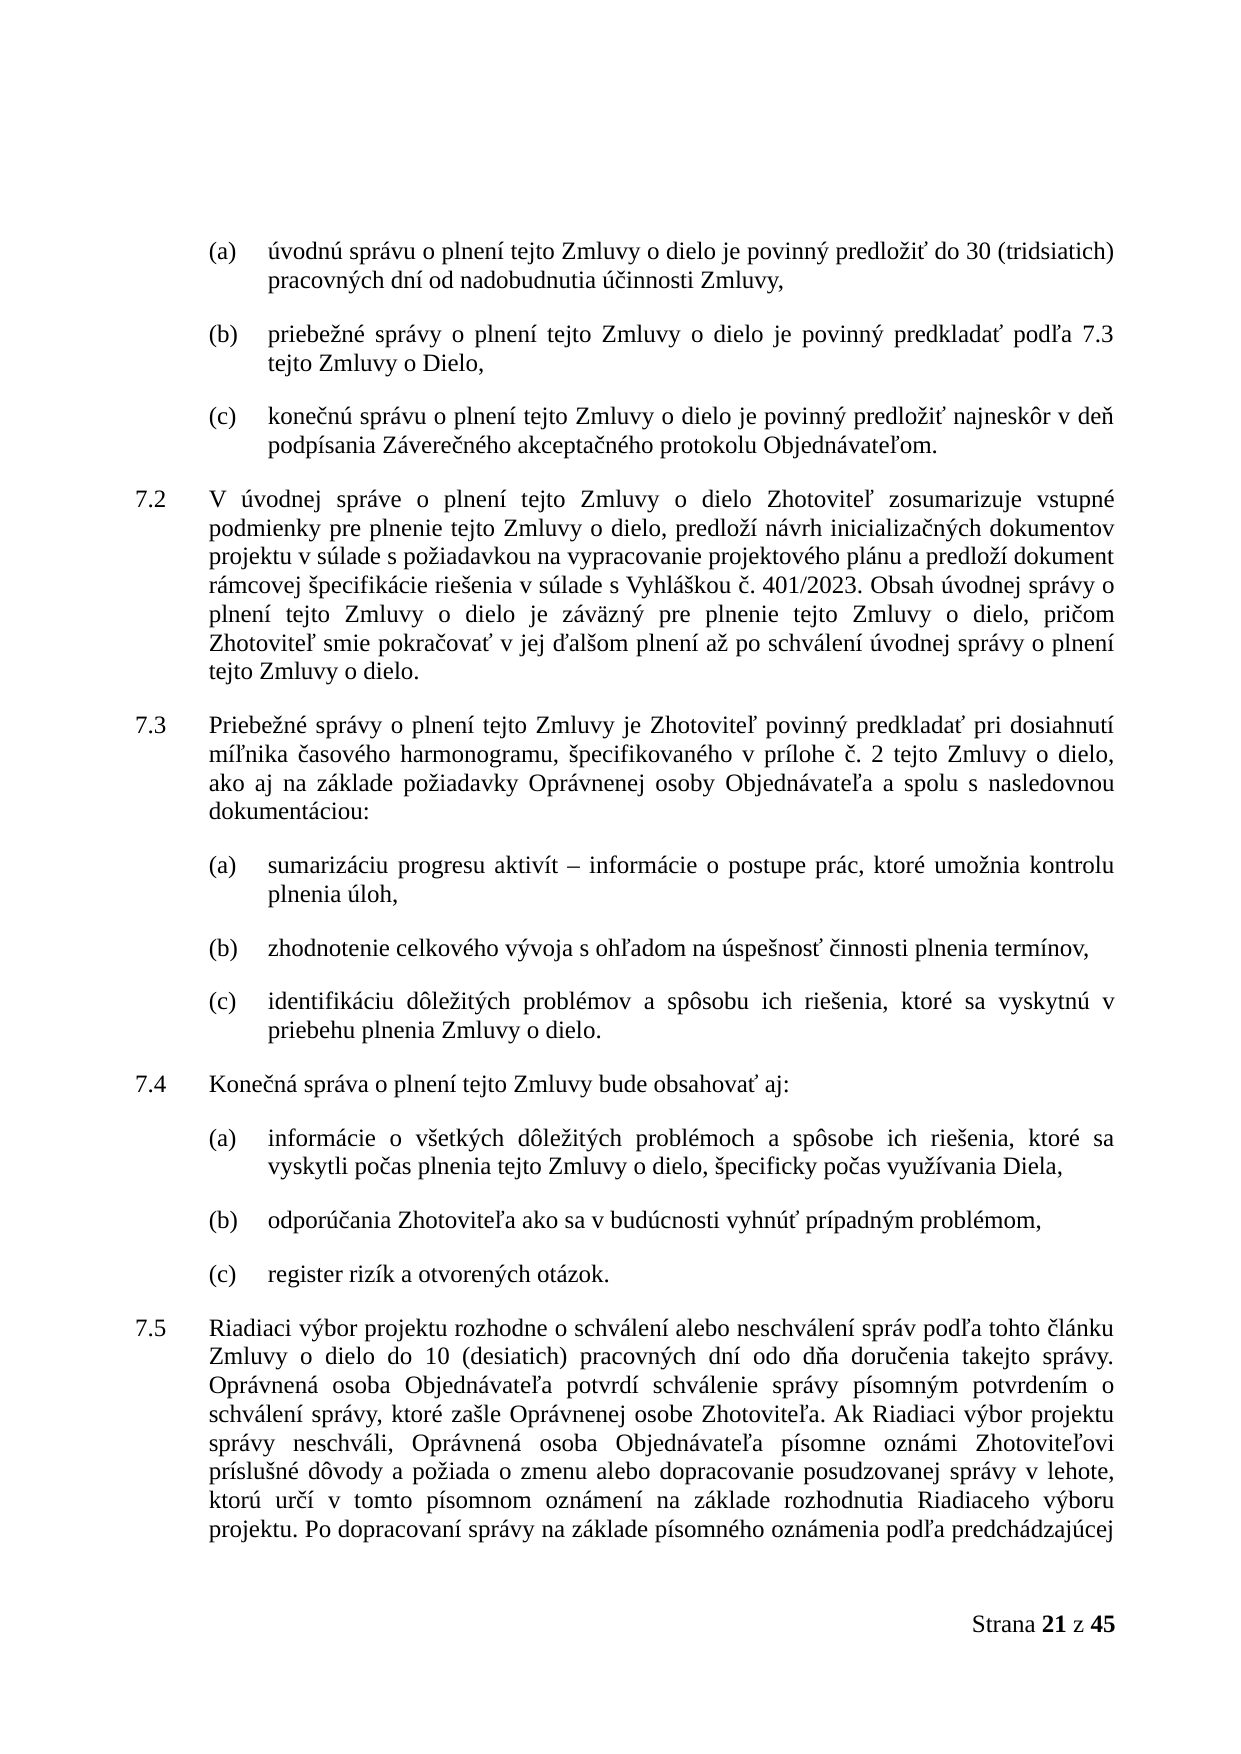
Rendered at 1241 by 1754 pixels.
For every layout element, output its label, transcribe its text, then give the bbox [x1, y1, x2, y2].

list úvodnú správu o plnení tejto Zmluvy o dielo je povinný predložiť do 30 (tridsiatich) pracovných dní od nadobudnutia účinnosti Zmluvy, [208, 236, 1115, 294]
list register rizík a otvorených otázok. [208, 1259, 1115, 1288]
list Konečná správa o plnení tejto Zmluvy bude obsahovať aj: [135, 1069, 1115, 1098]
list informácie o všetkých dôležitých problémoch a spôsobe ich riešenia, ktoré sa vyskytli počas plnenia tejto Zmluvy o dielo, špecificky počas využívania Diela, [208, 1123, 1115, 1180]
list V úvodnej správe o plnení tejto Zmluvy o dielo Zhotoviteľ zosumarizuje vstupné podmienky pre plnenie tejto Zmluvy o dielo, predloží návrh inicializačných dokumentov projektu v súlade s požiadavkou na vypracovanie projektového plánu a predloží dokument rámcovej špecifikácie riešenia v súlade s Vyhláškou č. 401/2023. Obsah úvodnej správy o plnení tejto Zmluvy o dielo je záväzný pre plnenie tejto Zmluvy o dielo, pričom Zhotoviteľ smie pokračovať v jej ďalšom plnení až po schválení úvodnej správy o plnení tejto Zmluvy o dielo. [135, 484, 1115, 685]
list konečnú správu o plnení tejto Zmluvy o dielo je povinný predložiť najneskôr v deň podpísania Záverečného akceptačného protokolu Objednávateľom. [208, 401, 1115, 459]
list sumarizáciu progresu aktivít – informácie o postupe prác, ktoré umožnia kontrolu plnenia úloh, [208, 850, 1115, 908]
list priebežné správy o plnení tejto Zmluvy o dielo je povinný predkladať podľa 7.3 tejto Zmluvy o Dielo, [208, 319, 1115, 376]
list identifikáciu dôležitých problémov a spôsobu ich riešenia, ktoré sa vyskytnú v priebehu plnenia Zmluvy o dielo. [208, 986, 1115, 1044]
list zhodnotenie celkového vývoja s ohľadom na úspešnosť činnosti plnenia termínov, [208, 933, 1115, 961]
list odporúčania Zhotoviteľa ako sa v budúcnosti vyhnúť prípadným problémom, [208, 1205, 1115, 1234]
list Priebežné správy o plnení tejto Zmluvy je Zhotoviteľ povinný predkladať pri dosiahnutí míľnika časového harmonogramu, špecifikovaného v prílohe č. 2 tejto Zmluvy o dielo, ako aj na základe požiadavky Oprávnenej osoby Objednávateľa a spolu s nasledovnou dokumentáciou: [135, 710, 1115, 825]
